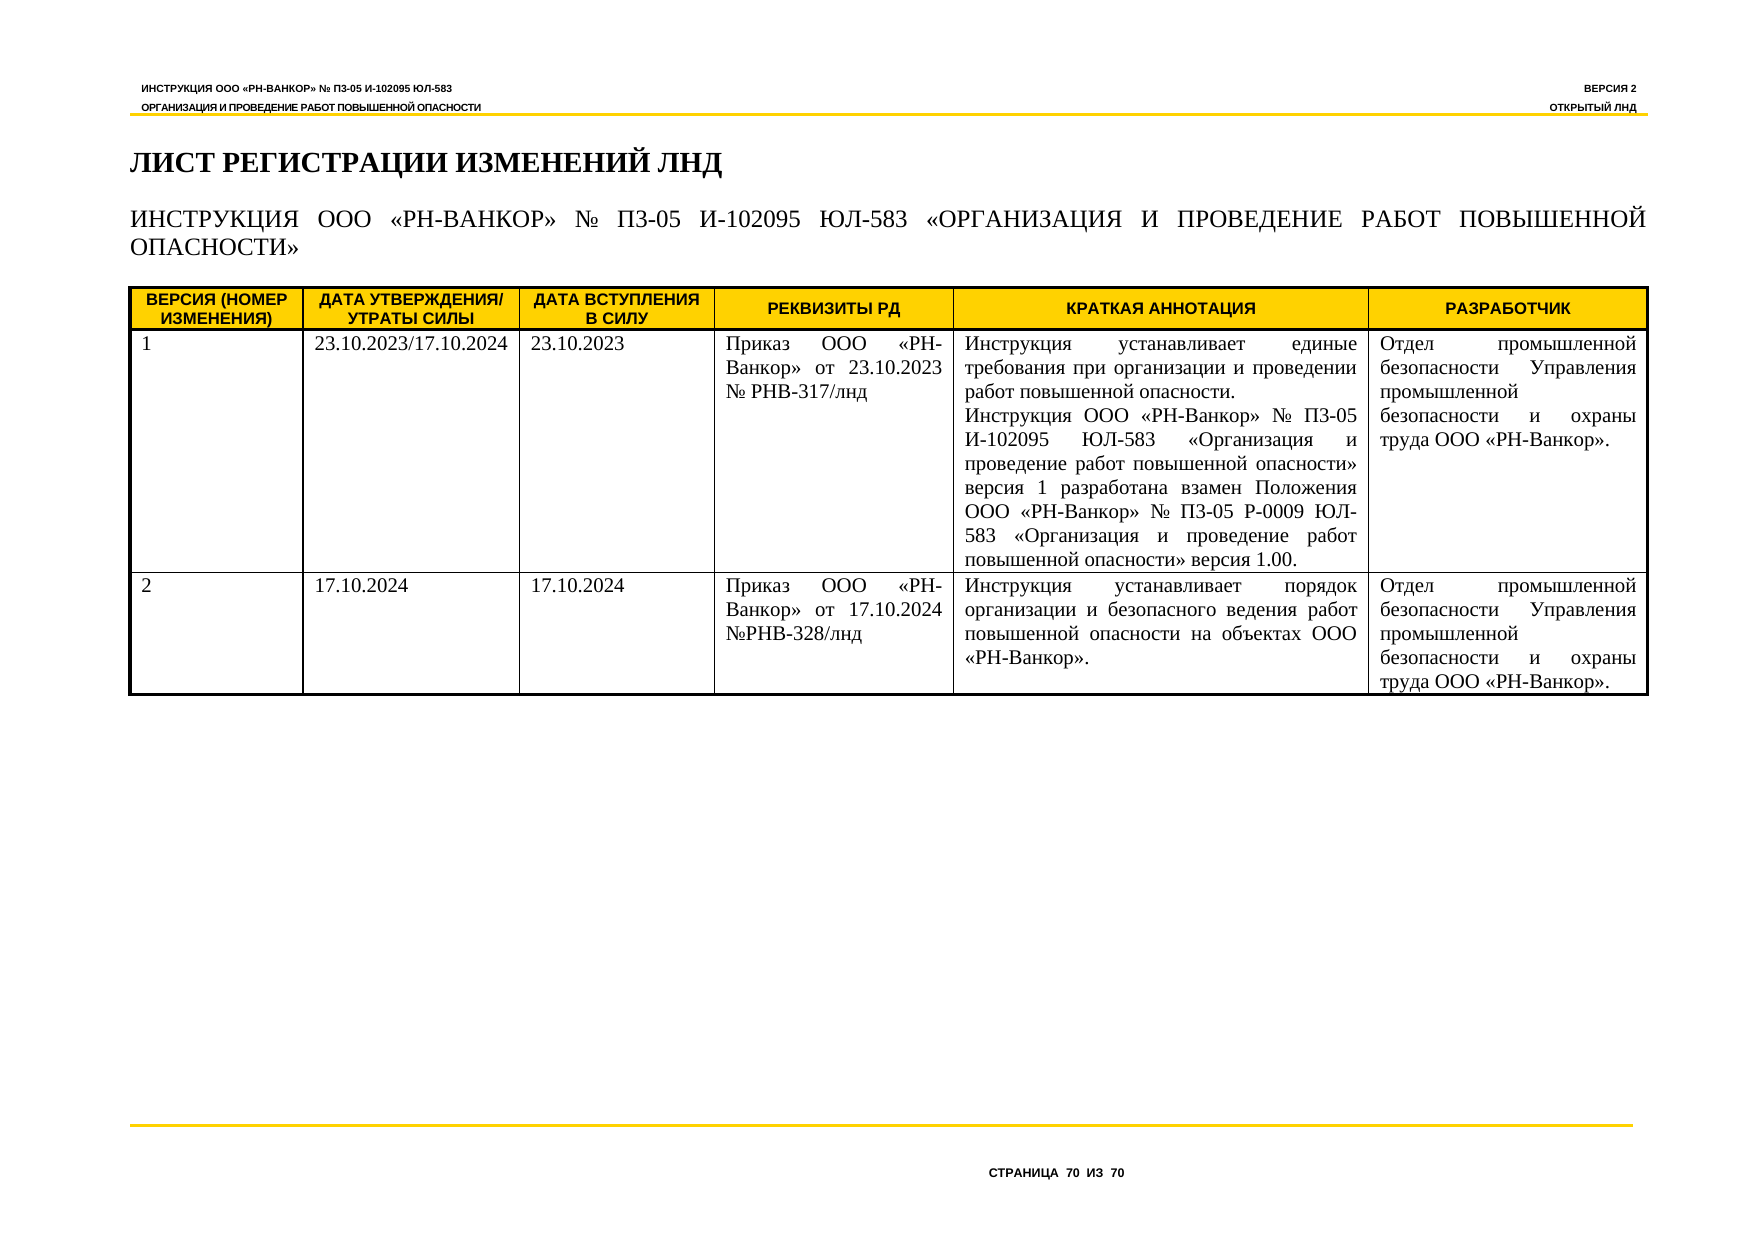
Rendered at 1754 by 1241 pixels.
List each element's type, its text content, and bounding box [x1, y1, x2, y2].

table_cell 23.10.2023 [520, 331, 714, 571]
table_header РЕКВИЗИТЫ РД [715, 289, 953, 328]
table_header ДАТА УТВЕРЖДЕНИЯ/ утраты силы [304, 289, 519, 328]
table_header Краткая АННОТАЦИЯ [954, 289, 1368, 328]
table_cell Отдел промышленной безопасности Управления промышленной безопасности и охраны труда ООО «РН-Ванкор». [1369, 331, 1646, 571]
text ИНСТРУКЦИЯ ООО «РН-ВАНКОР» № П3-05 И-102095 ЮЛ-583 «ОРГАНИЗАЦИЯ И ПРОВЕДЕНИЕ РАБОТ ПОВЫШЕННОЙ ОПАСНОСТИ» [130, 204, 1648, 261]
table_header дата вступления в силу [520, 289, 714, 328]
table_cell 17.10.2024 [520, 573, 714, 693]
table_header РаЗРАБОТЧИК [1369, 289, 1646, 328]
table_cell Приказ ООО «РН-Ванкор» от 23.10.2023 № РНВ-317/лнд [715, 331, 953, 571]
table_cell 17.10.2024 [304, 573, 519, 693]
table_cell 1 [132, 331, 302, 571]
table_cell Приказ ООО «РН-Ванкор» от 17.10.2024 №РНВ-328/лнд [715, 573, 953, 693]
text ЛИСТ РЕГИСТРАЦИИ ИЗМЕНЕНИЙ ЛНД [130, 145, 1648, 179]
table_cell 2 [132, 573, 302, 693]
table_cell Инструкция устанавливает порядок организации и безопасного ведения работ повышенной опасности на объектах ООО «РН-Ванкор». [954, 573, 1368, 693]
table_cell Отдел промышленной безопасности Управления промышленной безопасности и охраны труда ООО «РН-Ванкор». [1369, 573, 1646, 693]
table_cell Инструкция устанавливает единые требования при организации и проведении работ повышенной опасности. Инструкция ООО «РН-Ванкор» № П3-05 И-102095 ЮЛ-583 «Организация и проведение работ повышенной опасности» версия 1 разработана взамен Положения ООО «РН-Ванкор» № П3-05 Р-0009 ЮЛ-583 «Организация и проведение работ повышенной опасности» версия 1.00. [954, 331, 1368, 571]
table_cell 23.10.2023/17.10.2024 [304, 331, 519, 571]
table_header версия (номер изменения) [132, 289, 302, 328]
